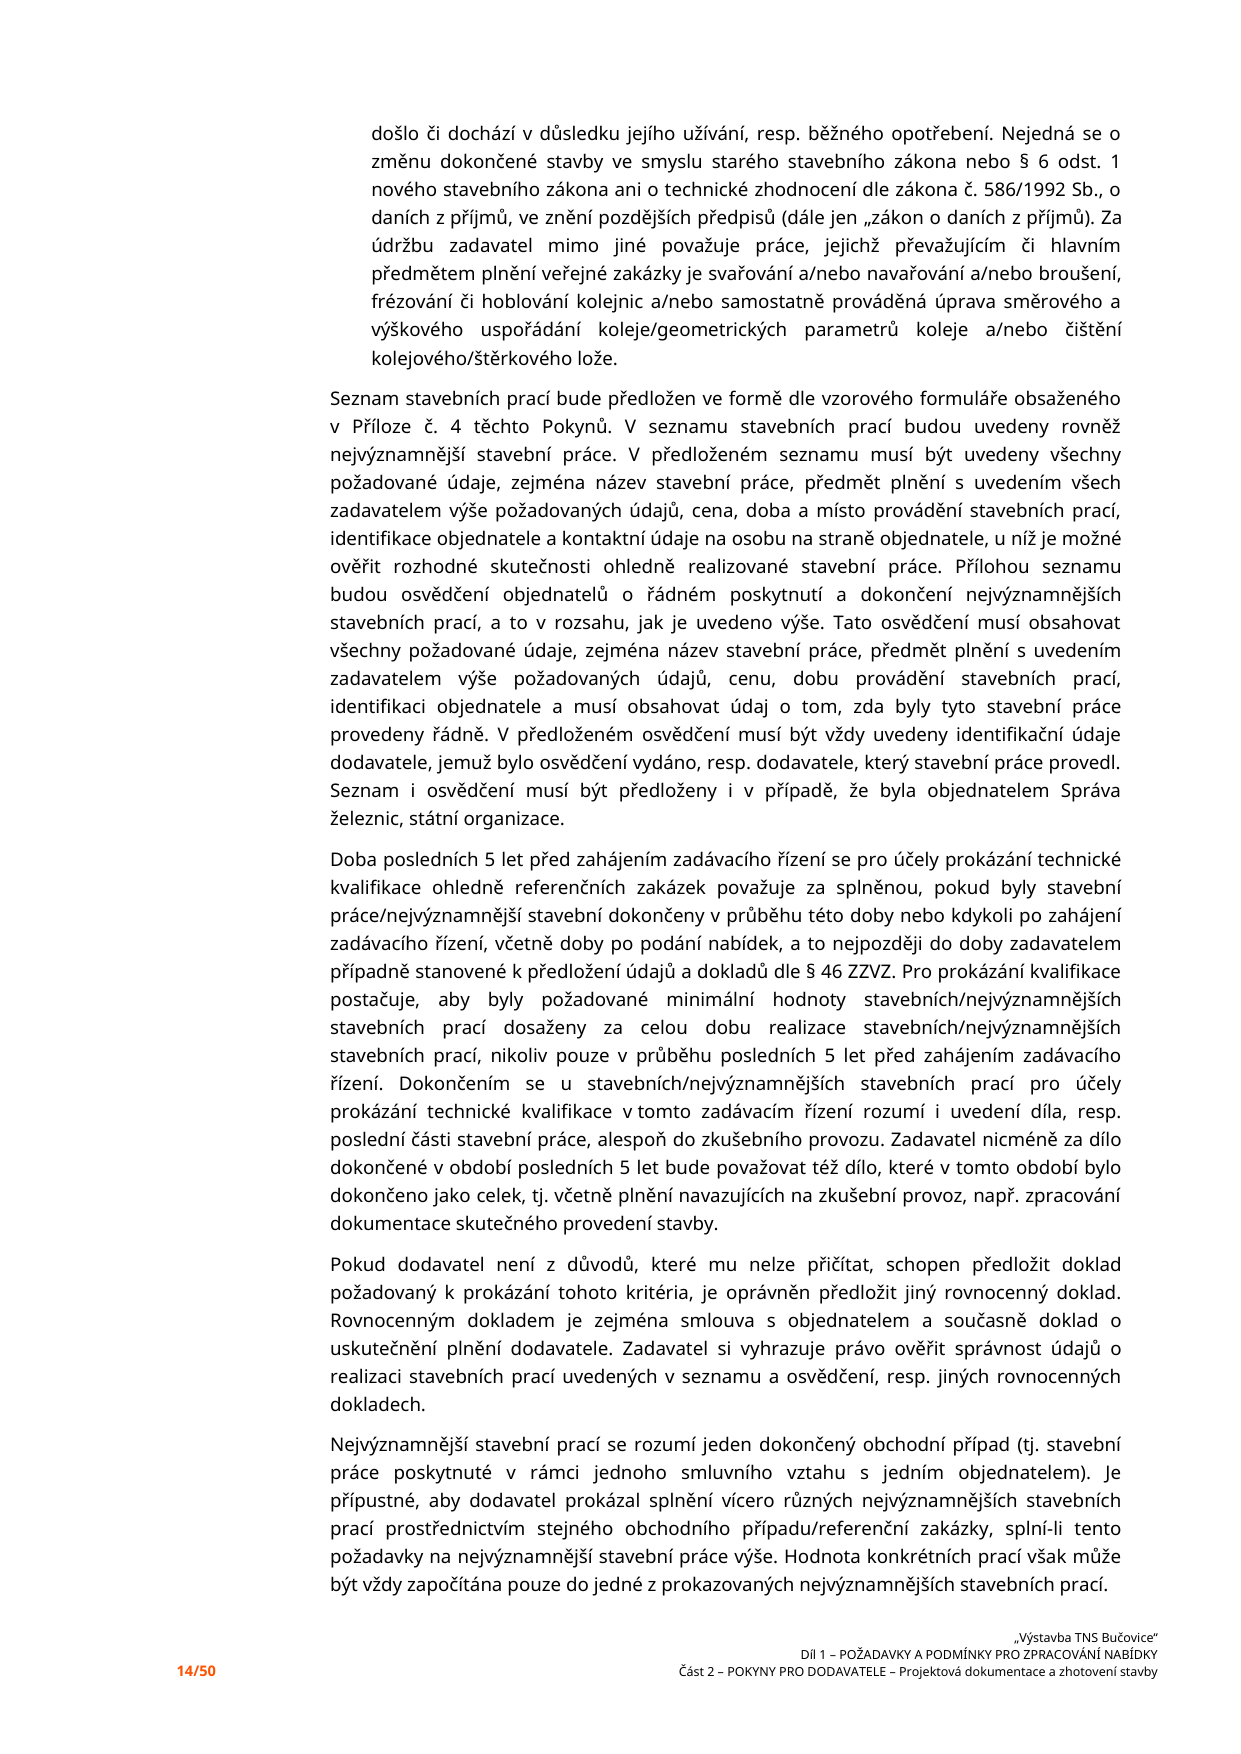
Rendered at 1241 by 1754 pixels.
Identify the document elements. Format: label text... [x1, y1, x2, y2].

text Doba posledních 5 let před zahájením zadávacího řízení se pro účely prokázání technické kvalifikace ohledně referenčních zakázek považuje za splněnou, pokud byly stavební práce/nejvýznamnější stavební dokončeny v průběhu této doby nebo kdykoli po zahájení zadávacího řízení, včetně doby po podání nabídek, a to nejpozději do doby zadavatelem případně stanovené k předložení údajů a dokladů dle § 46 ZZVZ. Pro prokázání kvalifikace postačuje, aby byly požadované minimální hodnoty stavebních/nejvýznamnějších stavebních prací dosaženy za celou dobu realizace stavebních/nejvýznamnějších stavebních prací, nikoliv pouze v průběhu posledních 5 let před zahájením zadávacího řízení. Dokončením se u stavebních/nejvýznamnějších stavebních prací pro účely prokázání technické kvalifikace v tomto zadávacím řízení rozumí i uvedení díla, resp. poslední části stavební práce, alespoň do zkušebního provozu. Zadavatel nicméně za dílo dokončené v období posledních 5 let bude považovat též dílo, které v tomto období bylo dokončeno jako celek, tj. včetně plnění navazujících na zkušební provoz, např. zpracování dokumentace skutečného provedení stavby. [330, 846, 1122, 1236]
text Seznam stavebních prací bude předložen ve formě dle vzorového formuláře obsaženého v Příloze č. 4 těchto Pokynů. V seznamu stavebních prací budou uvedeny rovněž nejvýznamnější stavební práce. V předloženém seznamu musí být uvedeny všechny požadované údaje, zejména název stavební práce, předmět plnění s uvedením všech zadavatelem výše požadovaných údajů, cena, doba a místo provádění stavebních prací, identifikace objednatele a kontaktní údaje na osobu na straně objednatele, u níž je možné ověřit rozhodné skutečnosti ohledně realizované stavební práce. Přílohou seznamu budou osvědčení objednatelů o řádném poskytnutí a dokončení nejvýznamnějších stavebních prací, a to v rozsahu, jak je uvedeno výše. Tato osvědčení musí obsahovat všechny požadované údaje, zejména název stavební práce, předmět plnění s uvedením zadavatelem výše požadovaných údajů, cenu, dobu provádění stavebních prací, identifikaci objednatele a musí obsahovat údaj o tom, zda byly tyto stavební práce provedeny řádně. V předloženém osvědčení musí být vždy uvedeny identifikační údaje dodavatele, jemuž bylo osvědčení vydáno, resp. dodavatele, který stavební práce provedl. Seznam i osvědčení musí být předloženy i v případě, že byla objednatelem Správa železnic, státní organizace. [330, 385, 1122, 831]
text Nejvýznamnější stavební prací se rozumí jeden dokončený obchodní případ (tj. stavební práce poskytnuté v rámci jednoho smluvního vztahu s jedním objednatelem). Je přípustné, aby dodavatel prokázal splnění vícero různých nejvýznamnějších stavebních prací prostřednictvím stejného obchodního případu/referenční zakázky, splní-li tento požadavky na nejvýznamnější stavební práce výše. Hodnota konkrétních prací však může být vždy započítána pouze do jedné z prokazovaných nejvýznamnějších stavebních prací. [330, 1432, 1122, 1597]
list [334, 121, 1122, 370]
text Pokud dodavatel není z důvodů, které mu nelze přičítat, schopen předložit doklad požadovaný k prokázání tohoto kritéria, je oprávněn předložit jiný rovnocenný doklad. Rovnocenným dokladem je zejména smlouva s objednatelem a současně doklad o uskutečnění plnění dodavatele. Zadavatel si vyhrazuje právo ověřit správnost údajů o realizaci stavebních prací uvedených v seznamu a osvědčení, resp. jiných rovnocenných dokladech. [330, 1251, 1122, 1417]
